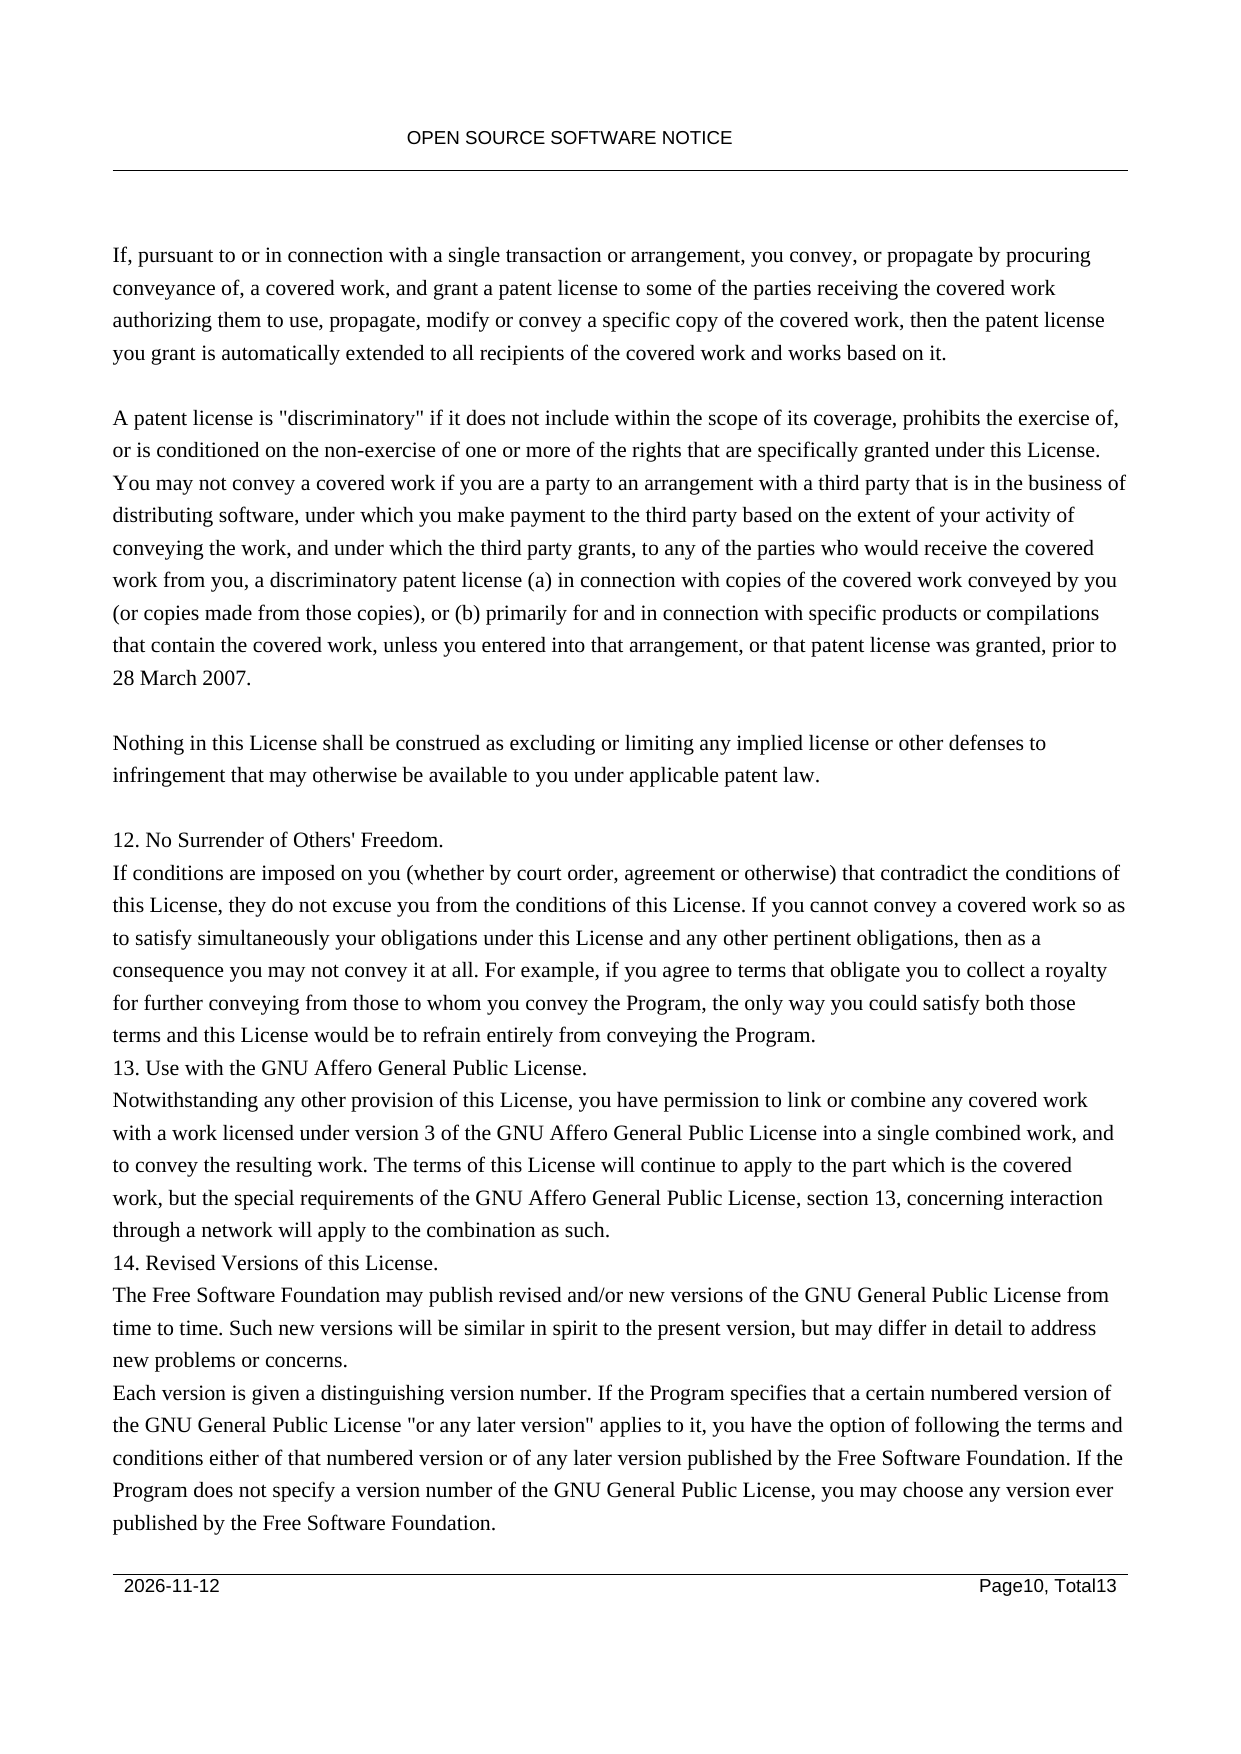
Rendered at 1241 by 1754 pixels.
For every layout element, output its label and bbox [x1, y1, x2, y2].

text [112, 206, 1128, 1539]
